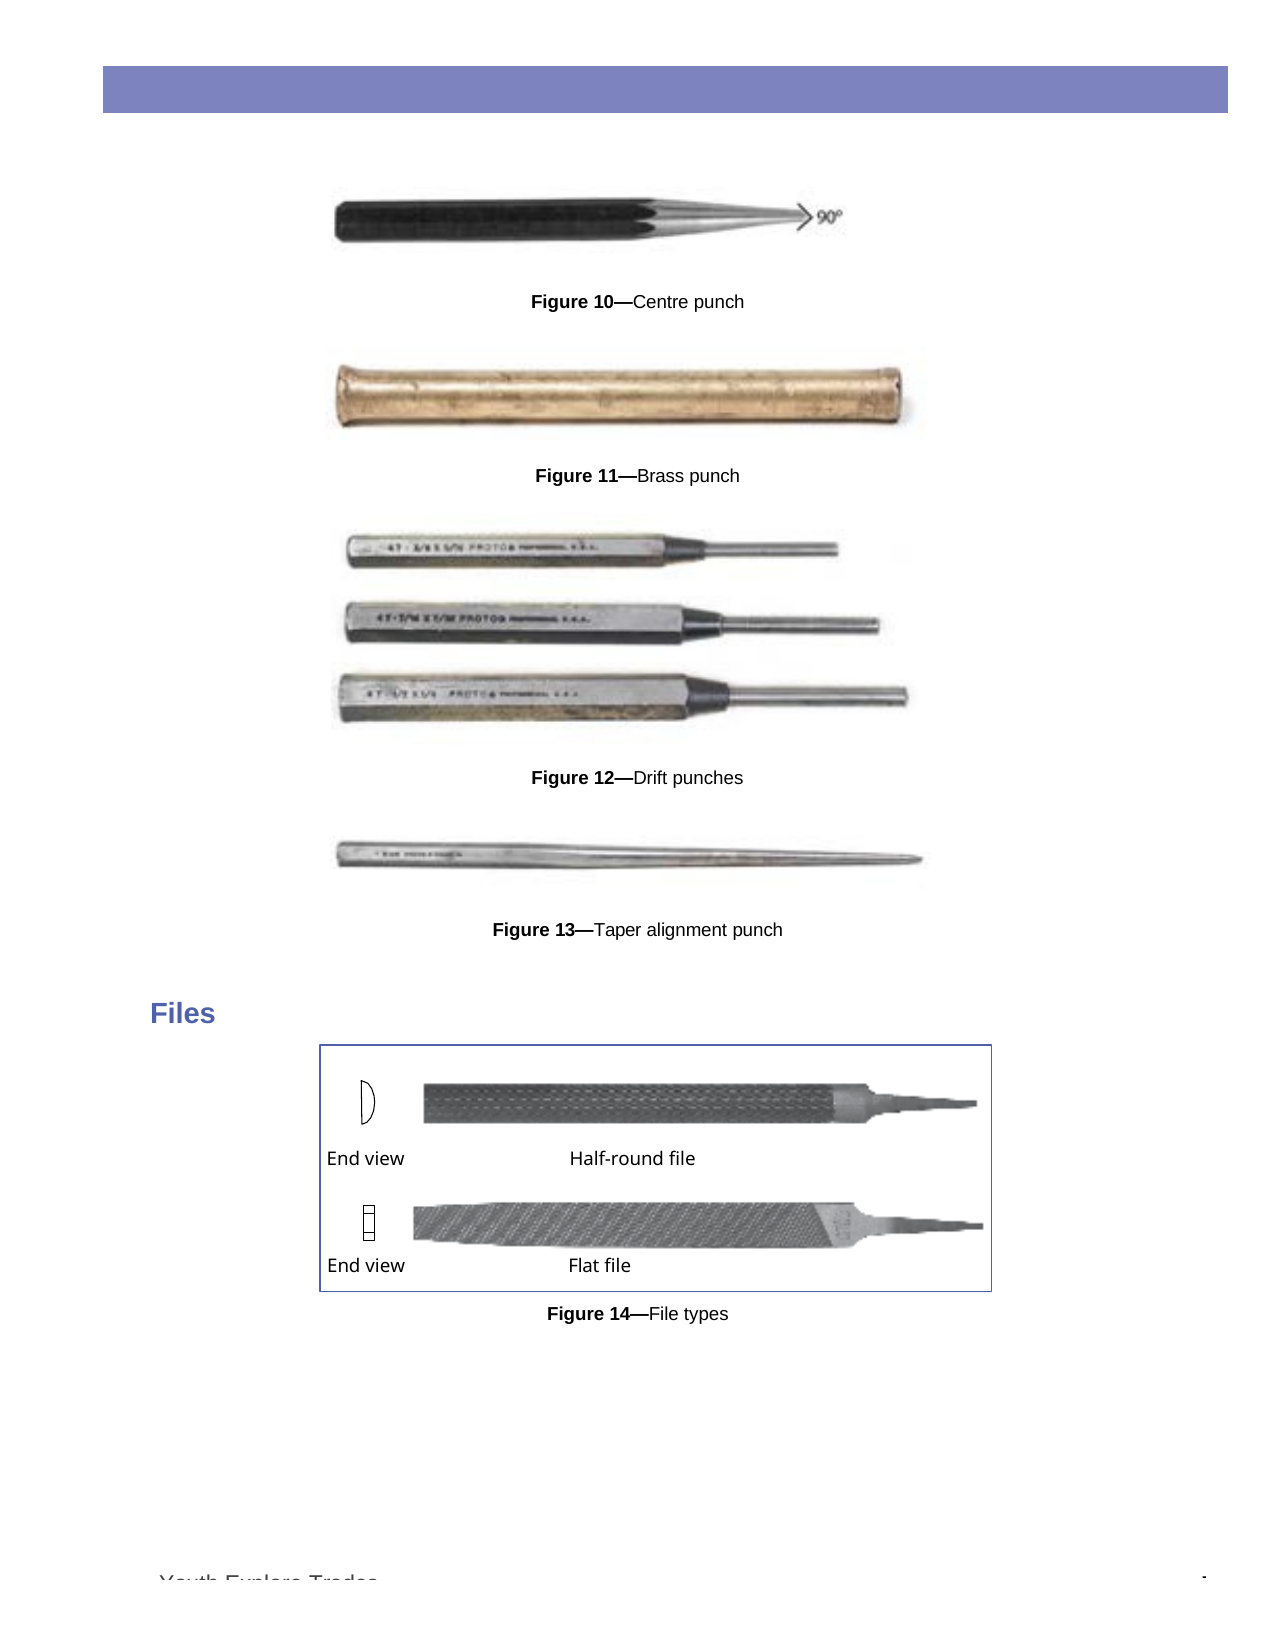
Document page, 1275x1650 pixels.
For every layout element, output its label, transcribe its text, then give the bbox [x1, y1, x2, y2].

text Figure 12—Drift punches [492, 767, 1239, 789]
picture [329, 820, 931, 890]
text Figure 13—Taper alignment punch [478, 918, 797, 940]
text Figure 14—File types [478, 1303, 797, 1324]
text Figure 11—Brass punch [478, 465, 797, 487]
subtitle Files [150, 996, 1239, 1030]
text Figure 10—Centre punch [478, 291, 797, 313]
picture [331, 171, 945, 264]
picture [324, 347, 926, 440]
picture [410, 1053, 991, 1280]
picture [330, 513, 920, 745]
